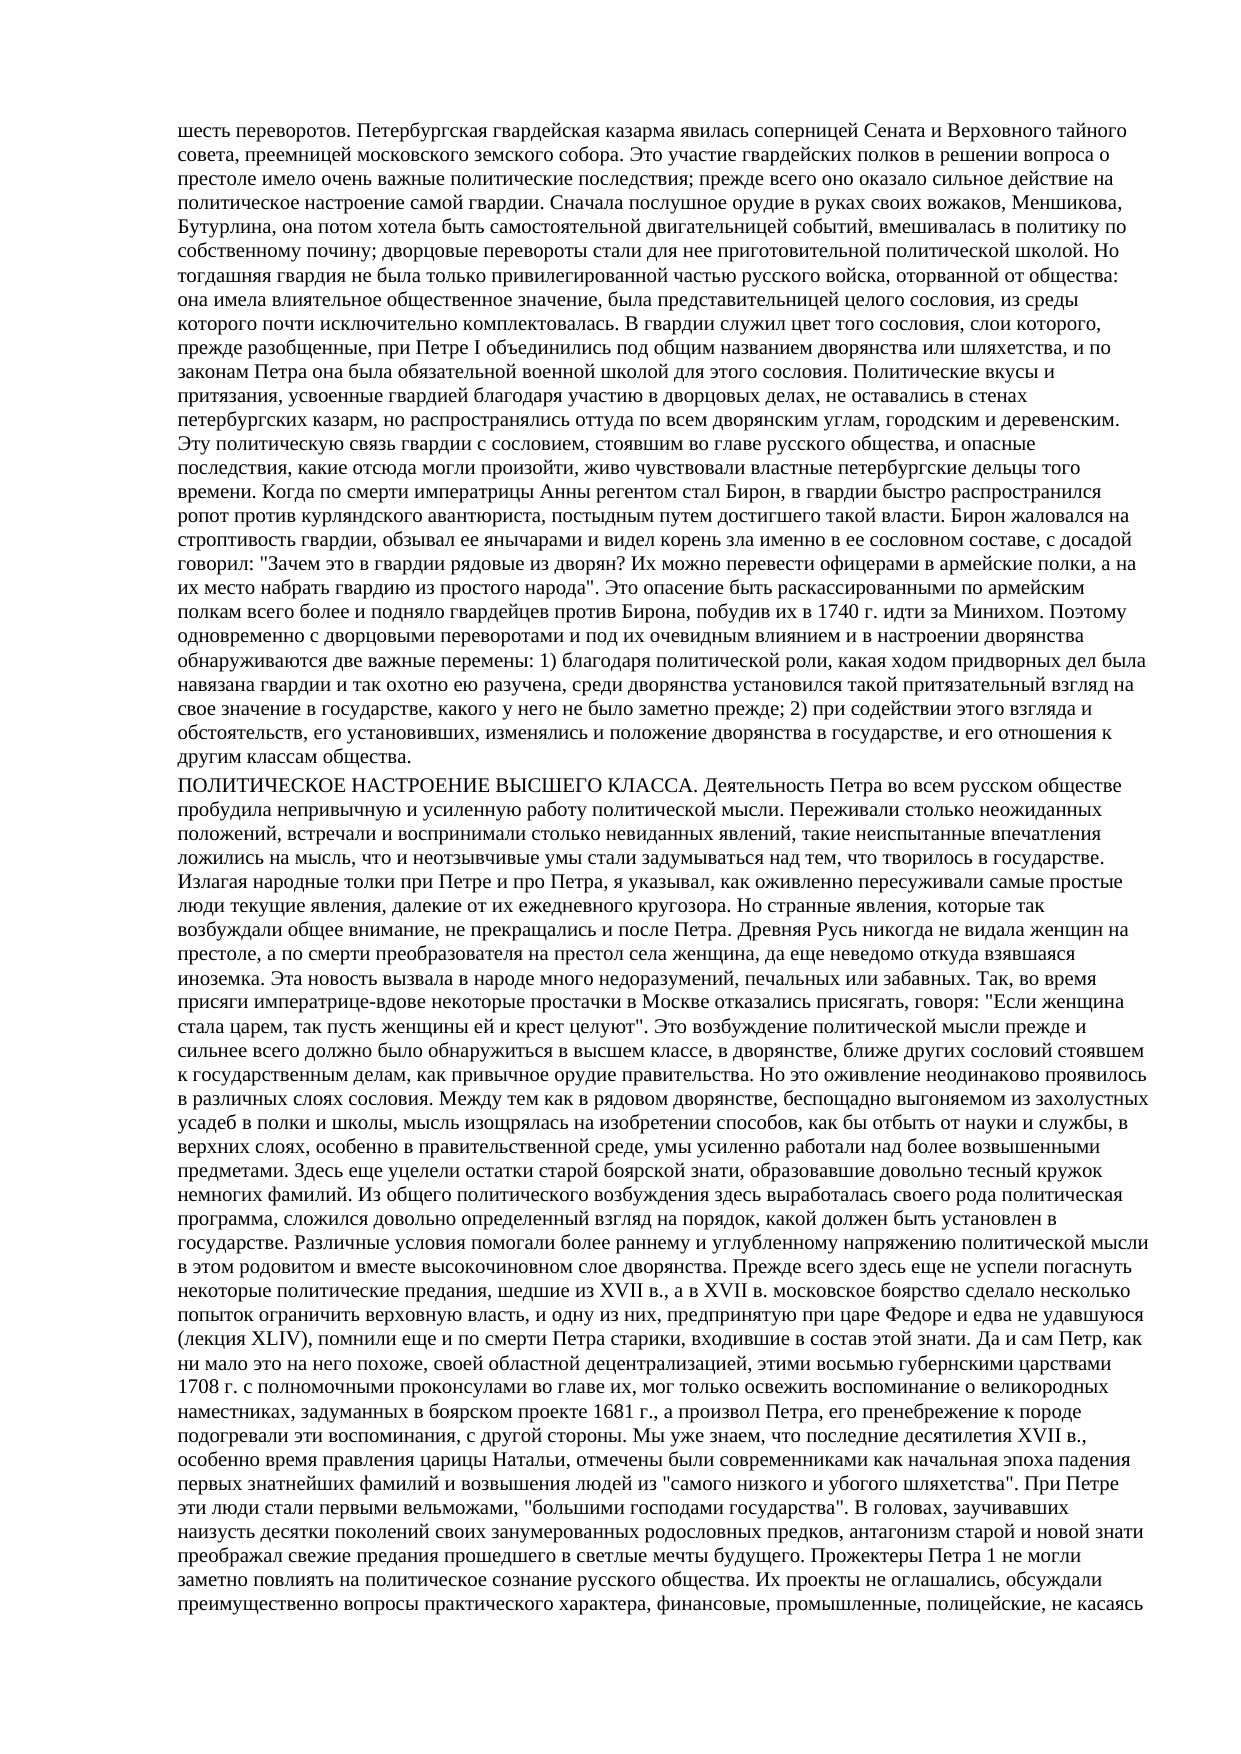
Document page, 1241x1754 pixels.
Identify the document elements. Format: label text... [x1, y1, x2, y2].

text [177, 773, 1152, 1615]
